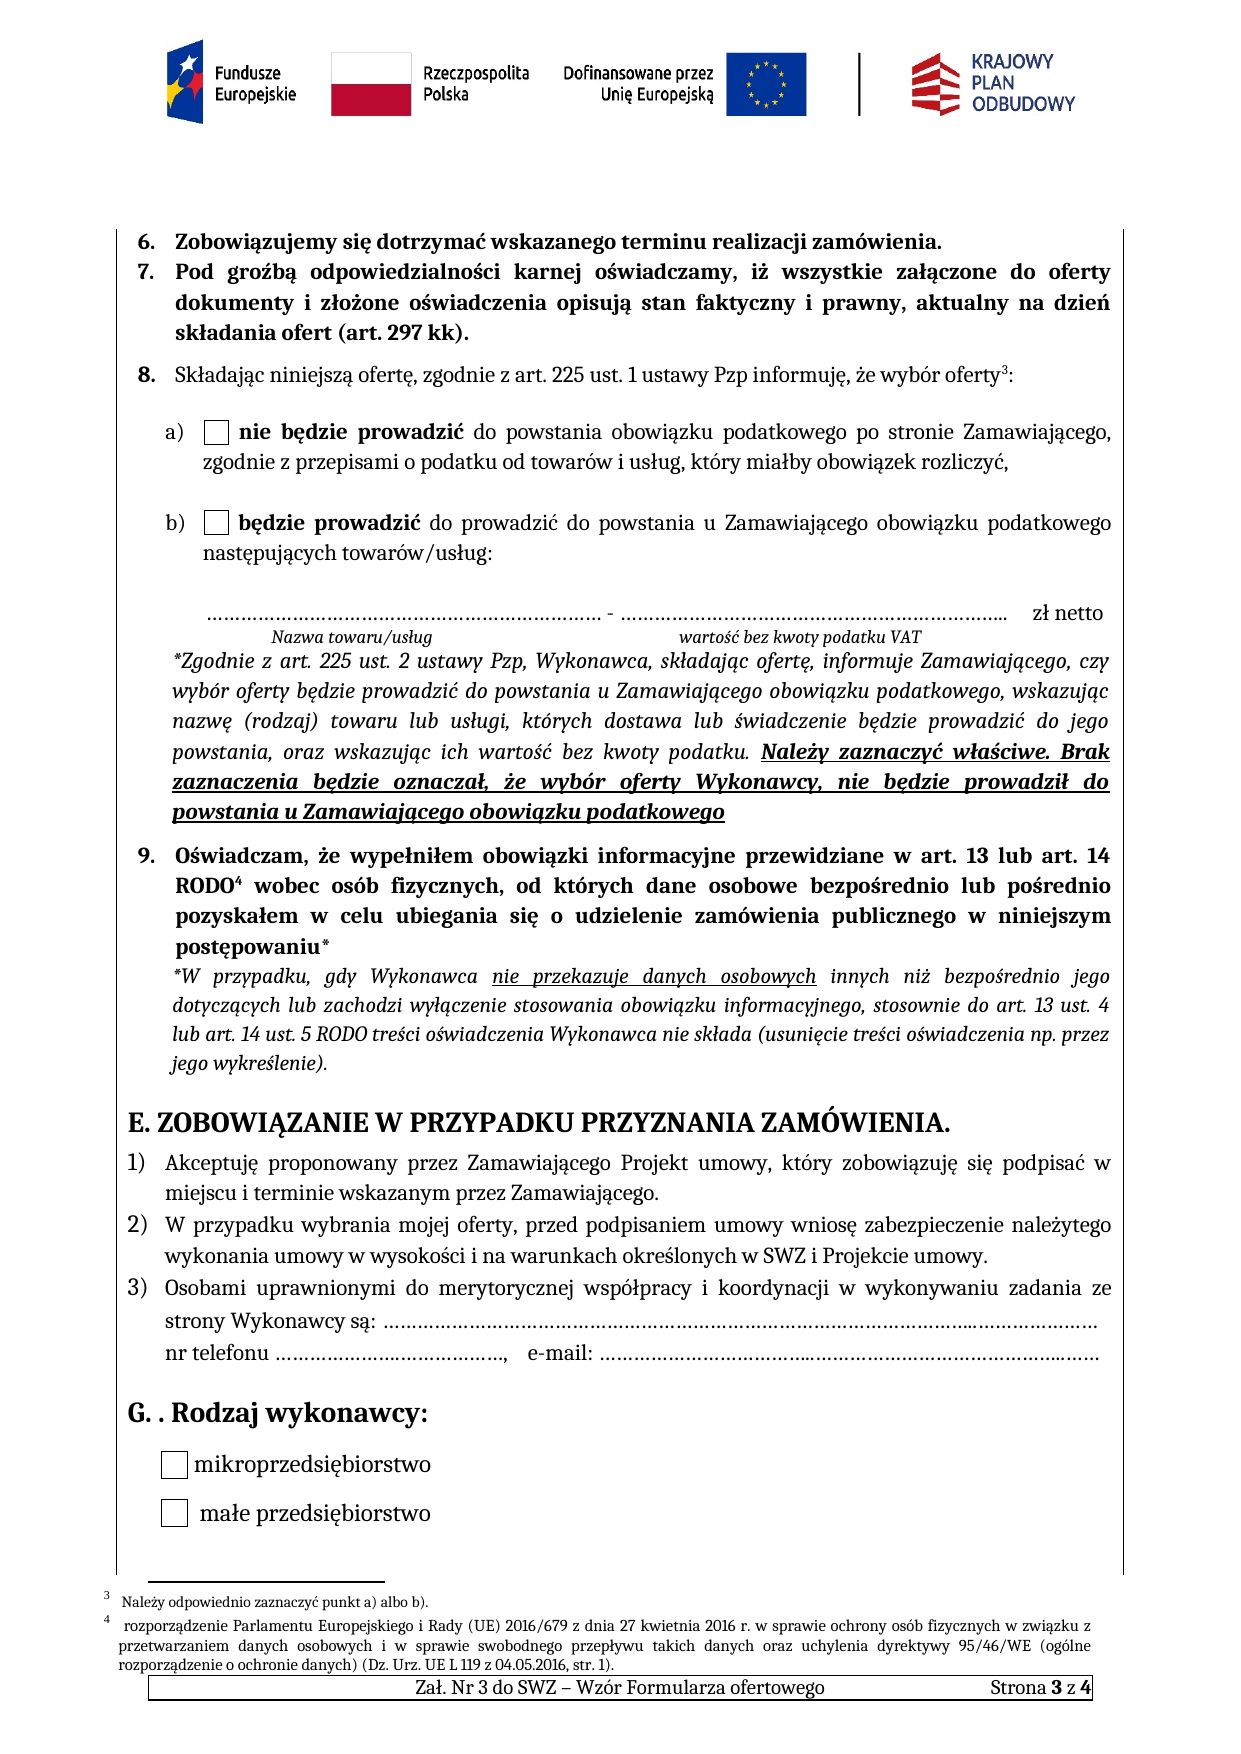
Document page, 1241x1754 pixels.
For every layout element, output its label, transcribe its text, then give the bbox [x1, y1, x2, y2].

picture [148, 18, 1093, 145]
table_cell E. ZOBOWIĄZANIE W PRZYPADKU PRZYZNANIA ZAMÓWIENIA. Akceptuję proponowany przez Zamawiającego Projekt umowy, który zobowiązuję się podpisać w miejscu i terminie wskazanym przez Zamawiającego. W przypadku wybrania mojej oferty, przed podpisaniem umowy wniosę zabezpieczenie należytego wykonania umowy w wysokości i na warunkach określonych w SWZ i Projekcie umowy. Osobami uprawnionymi do merytorycznej współpracy i koordynacji w wykonywaniu zadania ze strony Wykonawcy są: …………………………………………………………………………………………..………………… nr telefonu ………………….………………, e-mail: ………………………………..……………………………………..…… [117, 1093, 1123, 1383]
